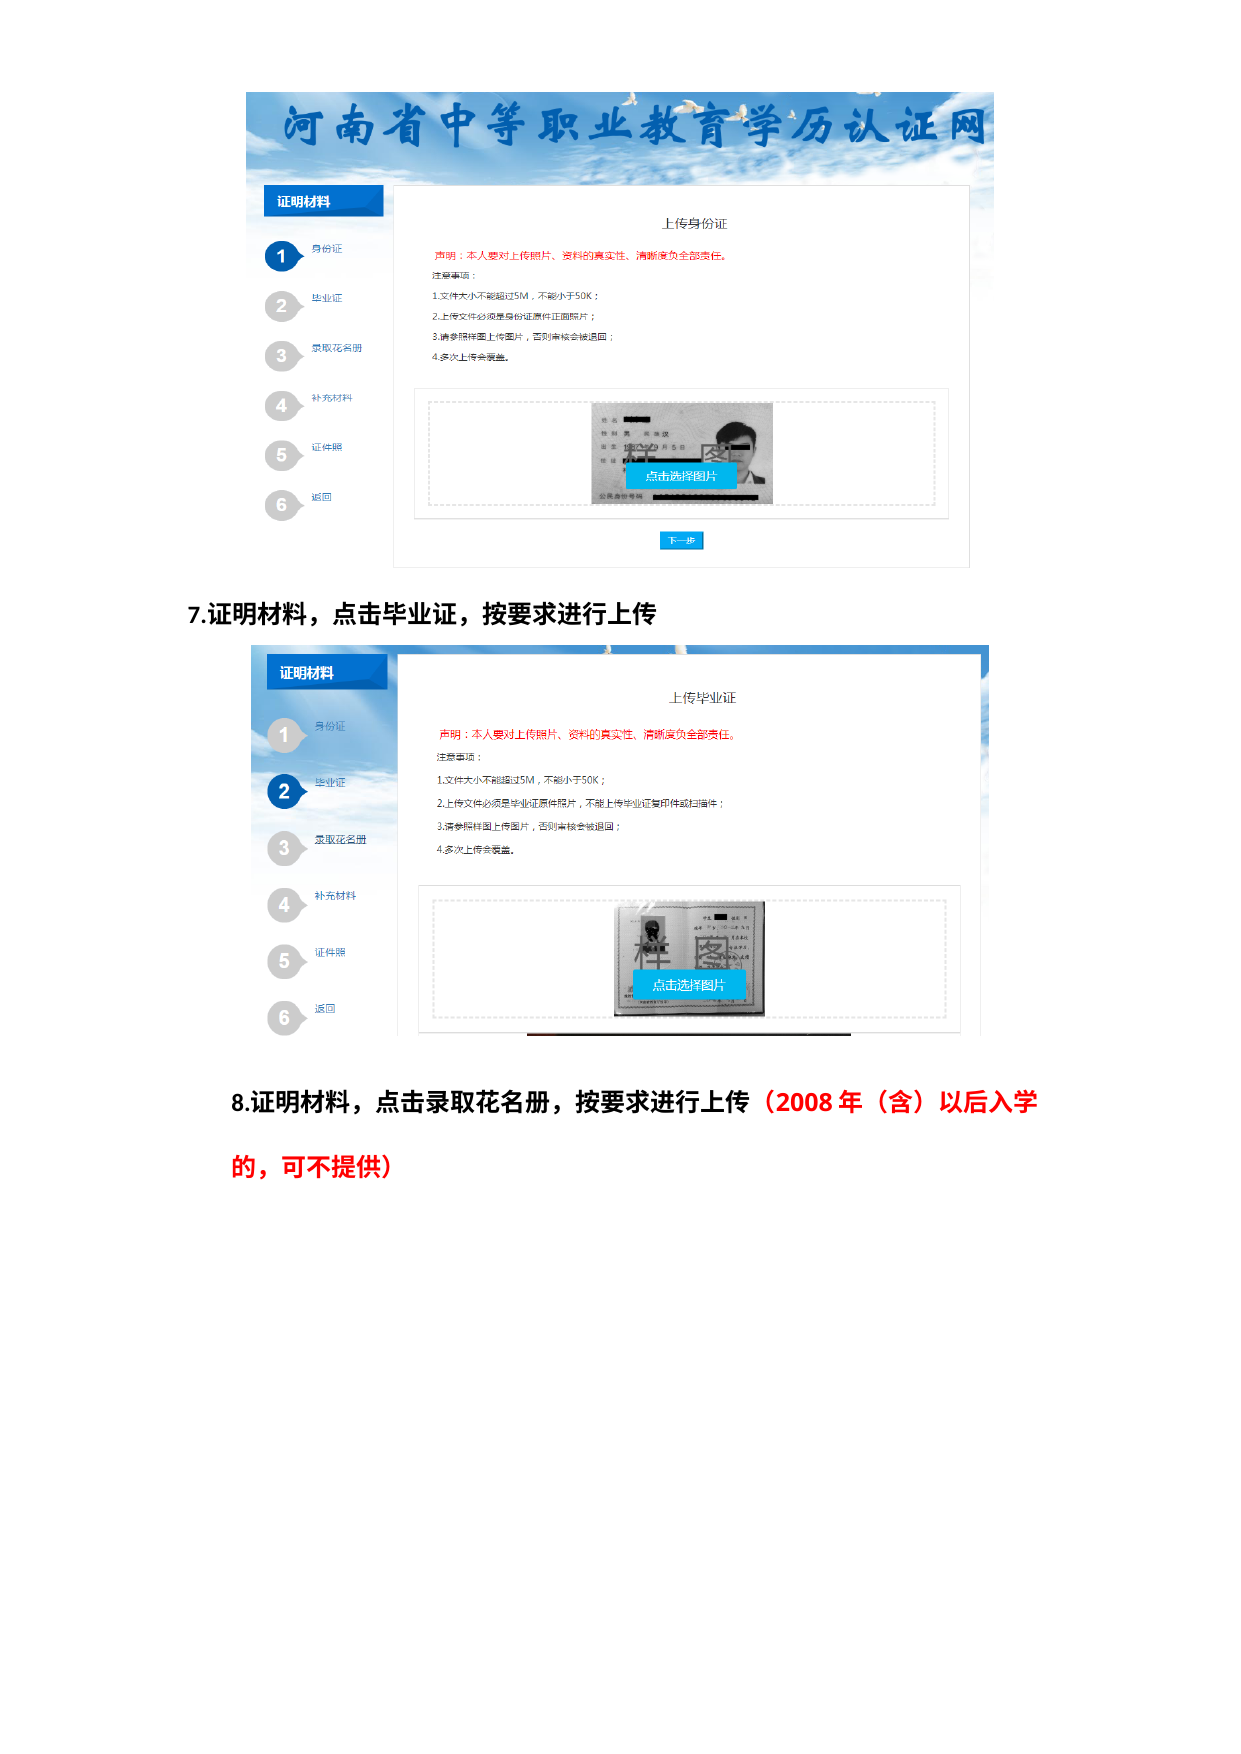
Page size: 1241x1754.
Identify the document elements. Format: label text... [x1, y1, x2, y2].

text 7.证明材料，点击毕业证，按要求进行上传 [187, 580, 1053, 645]
text 8.证明材料，点击录取花名册，按要求进行上传（2008年（含）以后入学的，可不提供） [231, 1068, 1053, 1198]
picture [246, 92, 994, 578]
picture [251, 645, 989, 1036]
